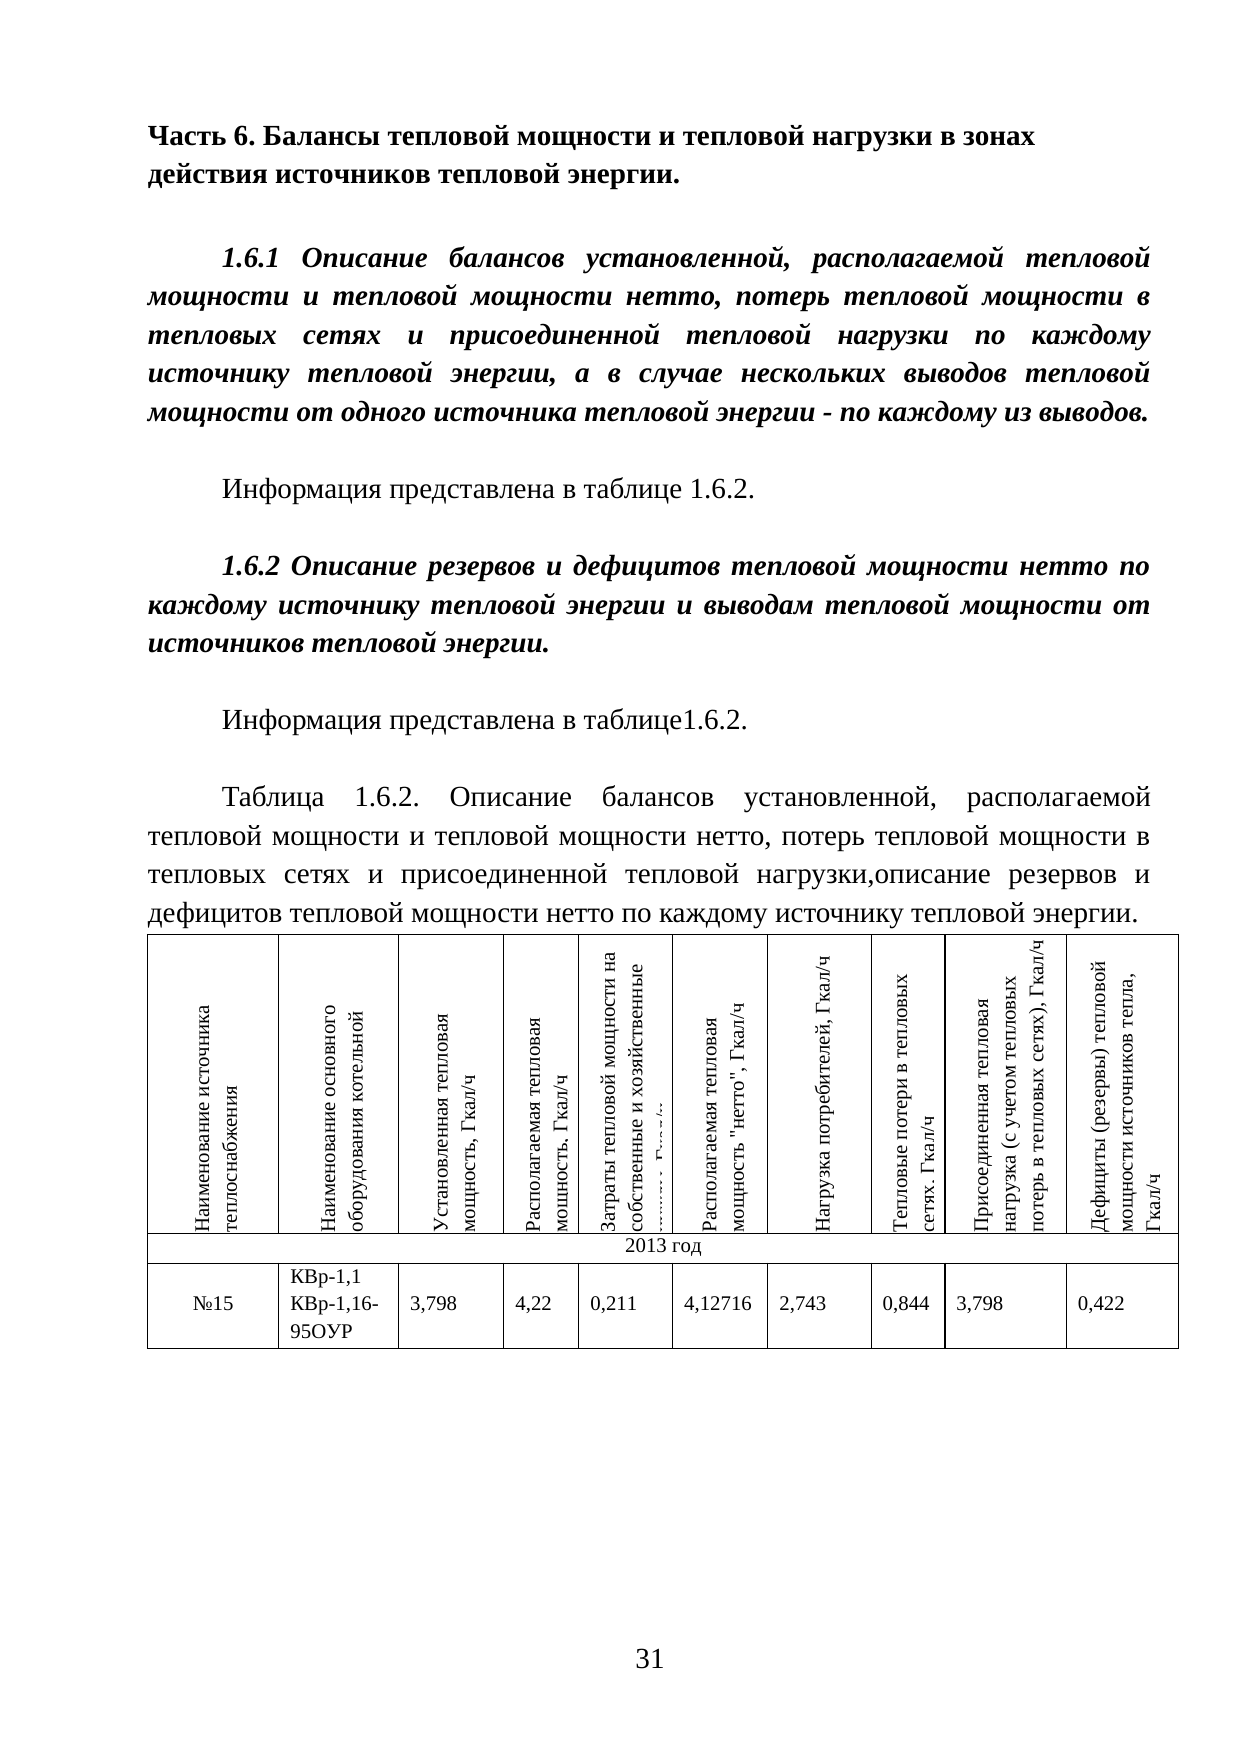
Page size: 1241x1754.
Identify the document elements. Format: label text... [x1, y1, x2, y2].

table_cell 0,844 [872, 1264, 944, 1348]
text Информация представлена в таблице 1.6.2. [148, 471, 1152, 505]
table_cell 4,12716 [673, 1264, 767, 1348]
table_header Наименование источника теплоснабжения [148, 935, 278, 1232]
table_header Тепловые потери в тепловых сетях, Гкал/ч [872, 935, 944, 1232]
table_header Дефициты (резервы) тепловой мощности источников тепла, Гкал/ч [1067, 935, 1178, 1232]
table_cell 0,422 [1067, 1264, 1178, 1348]
table_cell №15 [148, 1264, 278, 1348]
subtitle 1.6.1 Описание балансов установленной, располагаемой тепловой мощности и тепловой мощности нетто, потерь тепловой мощности в тепловых сетях и присоединенной тепловой нагрузки по каждому источнику тепловой энергии, а в случае нескольких выводов тепловой мощности от одного источника тепловой энергии - по каждому из выводов. [148, 240, 1152, 428]
table_cell 4,22 [504, 1264, 578, 1348]
table_header Наименование основного оборудования котельной [279, 935, 398, 1232]
table_cell 2013 год [148, 1234, 1178, 1262]
table_cell 3,798 [399, 1264, 503, 1348]
table_cell 2,743 [768, 1264, 871, 1348]
table_header Затраты тепловой мощности на собственные и хозяйственные нужды, Гкал/ч [579, 935, 672, 1232]
table_header Установленная тепловая мощность, Гкал/ч [399, 935, 503, 1232]
table_cell КВр-1,1 КВр-1,16-95ОУР [279, 1264, 398, 1348]
table_header Присоединенная тепловая нагрузка (с учетом тепловых потерь в тепловых сетях), Гкал/ч [946, 935, 1066, 1232]
table_header Нагрузка потребителей, Гкал/ч [768, 935, 871, 1232]
subtitle Часть 6. Балансы тепловой мощности и тепловой нагрузки в зонах действия источников тепловой энергии. [148, 118, 1152, 190]
text Информация представлена в таблице1.6.2. [148, 702, 1152, 736]
table_header Располагаемая тепловая мощность, Гкал/ч [504, 935, 578, 1232]
subtitle 1.6.2 Описание резервов и дефицитов тепловой мощности нетто по каждому источнику тепловой энергии и выводам тепловой мощности от источников тепловой энергии. [148, 548, 1152, 659]
table_cell 3,798 [946, 1264, 1066, 1348]
text Таблица 1.6.2. Описание балансов установленной, располагаемой тепловой мощности и тепловой мощности нетто, потерь тепловой мощности в тепловых сетях и присоединенной тепловой нагрузки,описание резервов и дефицитов тепловой мощности нетто по каждому источнику тепловой энергии. [148, 779, 1152, 929]
table_header Располагаемая тепловая мощность "нетто", Гкал/ч [673, 935, 767, 1232]
table_cell 0,211 [579, 1264, 672, 1348]
